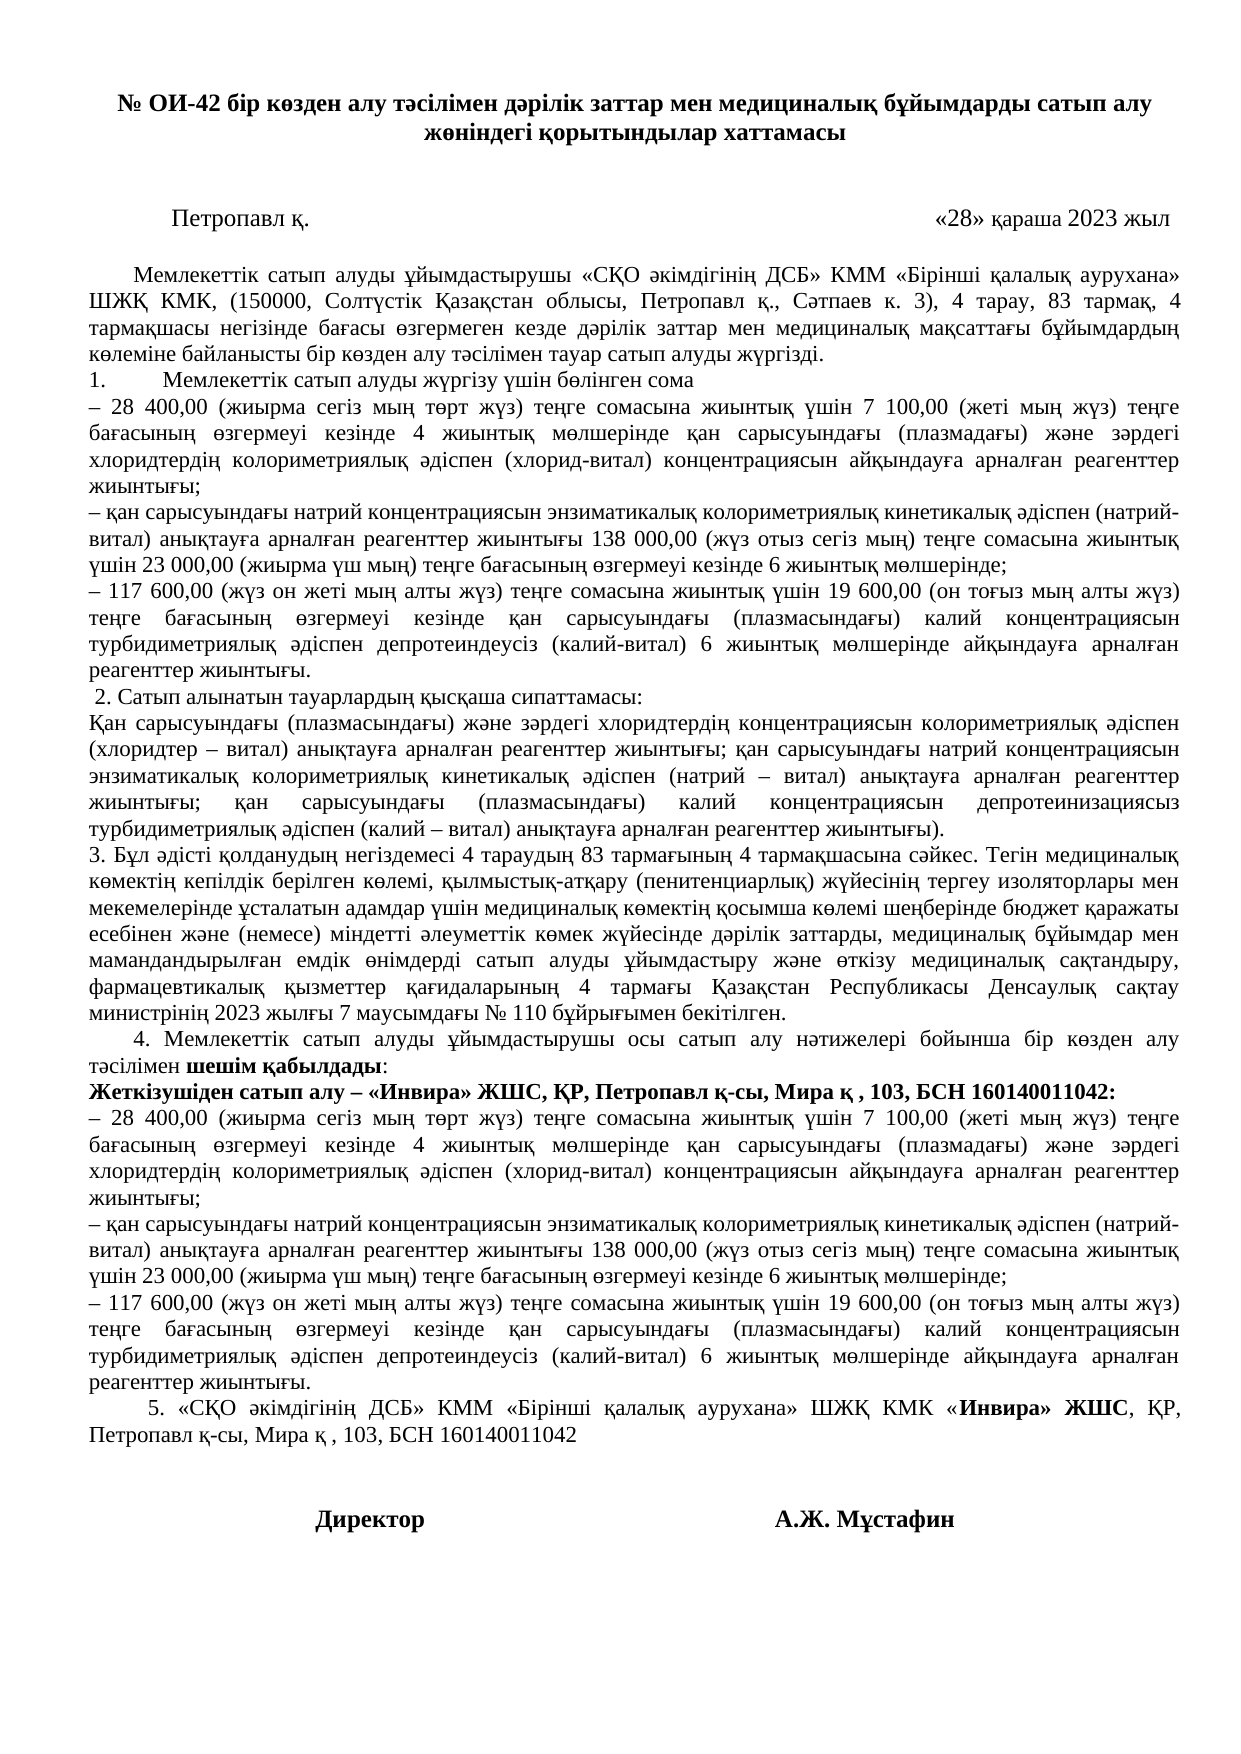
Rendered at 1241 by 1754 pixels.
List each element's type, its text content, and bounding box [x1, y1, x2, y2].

text Мемлекеттік сатып алуды ұйымдастырушы «СҚО әкімдігінің ДСБ» КММ «Бірінші қалалық аурухана» ШЖҚ КМК, (150000, Солтүстік Қазақстан облысы, Петропавл қ., Сәтпаев к. 3), 4 тарау, 83 тармақ, 4 тармақшасы негізінде бағасы өзгермеген кезде дәрілік заттар мен медициналық мақсаттағы бұйымдардың көлеміне байланысты бір көзден алу тәсілімен тауар сатып алуды жүргізді. [89, 261, 1181, 367]
list 5. «СҚО әкімдігінің ДСБ» КММ «Бірінші қалалық аурухана» ШЖҚ КМК «Инвира» ЖШС, ҚР, Петропавл қ-сы, Мира қ , 103, БСН 160140011042 [89, 1394, 1181, 1447]
text 2. Сатып алынатын тауарлардың қысқаша сипаттамасы: [89, 683, 1181, 709]
text 3. Бұл әдісті қолданудың негіздемесі 4 тараудың 83 тармағының 4 тармақшасына сәйкес. Тегін медициналық көмектің кепілдік берілген көлемі, қылмыстық-атқару (пенитенциарлық) жүйесінің тергеу изоляторлары мен мекемелерінде ұсталатын адамдар үшін медициналық көмектің қосымша көлемі шеңберінде бюджет қаражаты есебінен және (немесе) міндетті әлеуметтік көмек жүйесінде дәрілік заттарды, медициналық бұйымдар мен мамандандырылған емдік өнімдерді сатып алуды ұйымдастыру және өткізу медициналық сақтандыру, фармацевтикалық қызметтер қағидаларының 4 тармағы Қазақстан Республикасы Денсаулық сақтау министрінің 2023 жылғы 7 маусымдағы № 110 бұйрығымен бекітілген. [89, 841, 1181, 1025]
text Жеткізушіден сатып алу – «Инвира» ЖШС, ҚР, Петропавл қ-сы, Мира қ , 103, БСН 160140011042: [89, 1078, 1181, 1104]
text № ОИ-42 бір көзден алу тәсілімен дәрілік заттар мен медициналық бұйымдарды сатып алу жөніндегі қорытындылар хаттамасы [89, 88, 1181, 145]
text Петропавл қ. «28» қараша 2023 жыл [133, 203, 1181, 232]
text – 28 400,00 (жиырма сегіз мың төрт жүз) теңге сомасына жиынтық үшін 7 100,00 (жеті мың жүз) теңге бағасының өзгермеуі кезінде 4 жиынтық мөлшерінде қан сарысуындағы (плазмадағы) және зәрдегі хлоридтердің колориметриялық әдіспен (хлорид-витал) концентрациясын айқындауға арналған реагенттер жиынтығы; [89, 1104, 1181, 1210]
text – 117 600,00 (жүз он жеті мың алты жүз) теңге сомасына жиынтық үшін 19 600,00 (он тоғыз мың алты жүз) теңге бағасының өзгермеуі кезінде қан сарысуындағы (плазмасындағы) калий концентрациясын турбидиметриялық әдіспен депротеиндеусіз (калий-витал) 6 жиынтық мөлшерінде айқындауға арналған реагенттер жиынтығы. [89, 1289, 1181, 1394]
list Мемлекеттік сатып алуды жүргізу үшін бөлінген сома [89, 367, 1181, 393]
text – қан сарысуындағы натрий концентрациясын энзиматикалық колориметриялық кинетикалық әдіспен (натрий-витал) анықтауға арналған реагенттер жиынтығы 138 000,00 (жүз отыз сегіз мың) теңге сомасына жиынтық үшін 23 000,00 (жиырма үш мың) теңге бағасының өзгермеуі кезінде 6 жиынтық мөлшерінде; [89, 498, 1181, 577]
text Директор А.Ж. Мұстафин [89, 1504, 1181, 1533]
text – қан сарысуындағы натрий концентрациясын энзиматикалық колориметриялық кинетикалық әдіспен (натрий-витал) анықтауға арналған реагенттер жиынтығы 138 000,00 (жүз отыз сегіз мың) теңге сомасына жиынтық үшін 23 000,00 (жиырма үш мың) теңге бағасының өзгермеуі кезінде 6 жиынтық мөлшерінде; [89, 1210, 1181, 1289]
text – 117 600,00 (жүз он жеті мың алты жүз) теңге сомасына жиынтық үшін 19 600,00 (он тоғыз мың алты жүз) теңге бағасының өзгермеуі кезінде қан сарысуындағы (плазмасындағы) калий концентрациясын турбидиметриялық әдіспен депротеиндеусіз (калий-витал) 6 жиынтық мөлшерінде айқындауға арналған реагенттер жиынтығы. [89, 577, 1181, 683]
text Қан сарысуындағы (плазмасындағы) және зәрдегі хлоридтердің концентрациясын колориметриялық әдіспен (хлоридтер – витал) анықтауға арналған реагенттер жиынтығы; қан сарысуындағы натрий концентрациясын энзиматикалық колориметриялық кинетикалық әдіспен (натрий – витал) анықтауға арналған реагенттер жиынтығы; қан сарысуындағы (плазмасындағы) калий концентрациясын депротеинизациясыз турбидиметриялық әдіспен (калий – витал) анықтауға арналған реагенттер жиынтығы). [89, 709, 1181, 841]
text – 28 400,00 (жиырма сегіз мың төрт жүз) теңге сомасына жиынтық үшін 7 100,00 (жеті мың жүз) теңге бағасының өзгермеуі кезінде 4 жиынтық мөлшерінде қан сарысуындағы (плазмадағы) және зәрдегі хлоридтердің колориметриялық әдіспен (хлорид-витал) концентрациясын айқындауға арналған реагенттер жиынтығы; [89, 393, 1181, 498]
text 4. Мемлекеттік сатып алуды ұйымдастырушы осы сатып алу нәтижелері бойынша бір көзден алу тәсілімен шешім қабылдады: [89, 1025, 1181, 1078]
